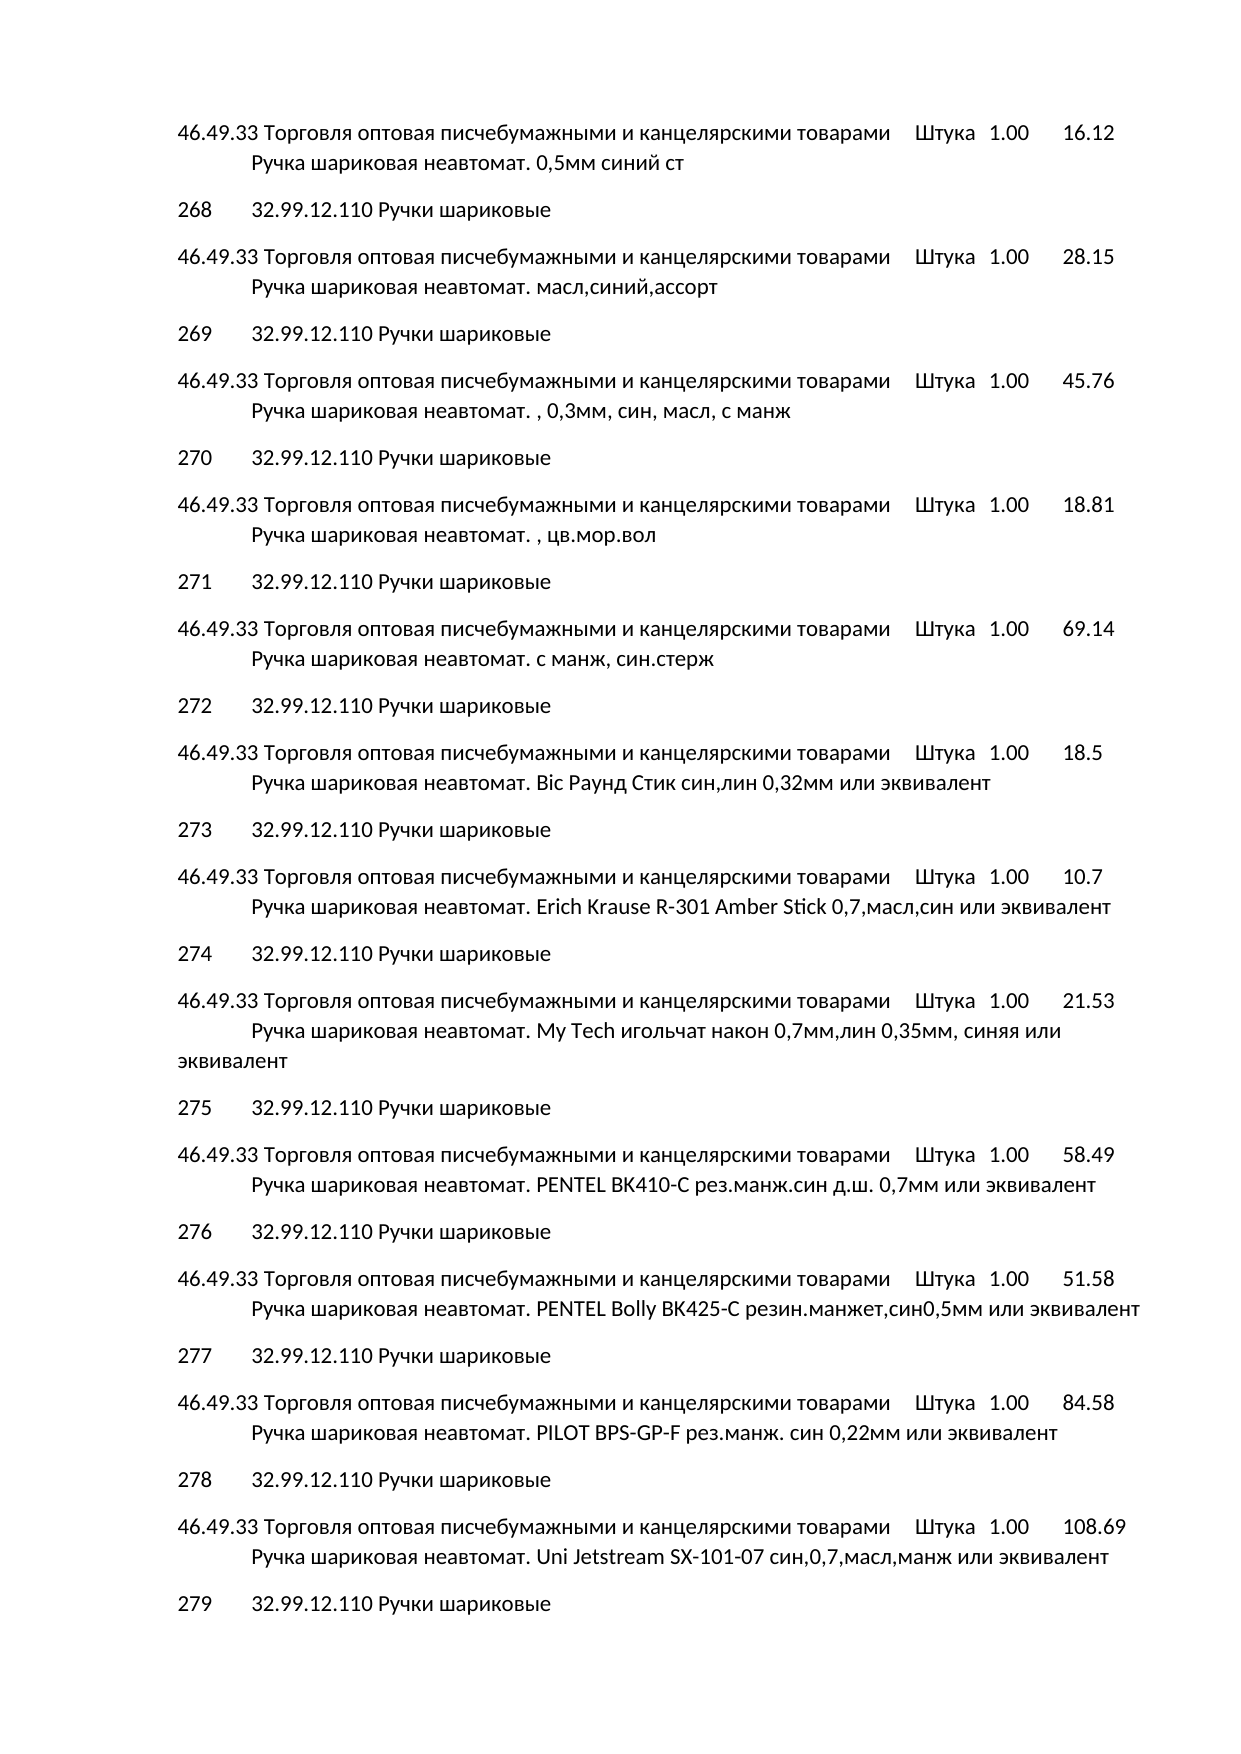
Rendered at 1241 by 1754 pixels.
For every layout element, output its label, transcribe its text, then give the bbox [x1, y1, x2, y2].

text 274 32.99.12.110 Ручки шариковые [177, 939, 1152, 967]
text 46.49.33 Торговля оптовая писчебумажными и канцелярскими товарами Штука 1.00 10.7 Ручка шариковая неавтомат. Erich Krause R-301 Amber Stick 0,7,масл,син или эквивалент [177, 862, 1152, 920]
text 46.49.33 Торговля оптовая писчебумажными и канцелярскими товарами Штука 1.00 21.53 Ручка шариковая неавтомат. My Tech игольчат након 0,7мм,лин 0,35мм, синяя или эквивалент [177, 986, 1152, 1074]
text 268 32.99.12.110 Ручки шариковые [177, 195, 1152, 223]
text 46.49.33 Торговля оптовая писчебумажными и канцелярскими товарами Штука 1.00 28.15 Ручка шариковая неавтомат. масл,синий,ассорт [177, 242, 1152, 300]
text 276 32.99.12.110 Ручки шариковые [177, 1217, 1152, 1245]
text 279 32.99.12.110 Ручки шариковые [177, 1589, 1152, 1617]
text 277 32.99.12.110 Ручки шариковые [177, 1341, 1152, 1369]
text 278 32.99.12.110 Ручки шариковые [177, 1465, 1152, 1493]
text 269 32.99.12.110 Ручки шариковые [177, 319, 1152, 347]
text 46.49.33 Торговля оптовая писчебумажными и канцелярскими товарами Штука 1.00 45.76 Ручка шариковая неавтомат. , 0,3мм, син, масл, с манж [177, 366, 1152, 424]
text 46.49.33 Торговля оптовая писчебумажными и канцелярскими товарами Штука 1.00 69.14 Ручка шариковая неавтомат. c манж, син.стерж [177, 614, 1152, 672]
text 271 32.99.12.110 Ручки шариковые [177, 567, 1152, 595]
text 46.49.33 Торговля оптовая писчебумажными и канцелярскими товарами Штука 1.00 51.58 Ручка шариковая неавтомат. PENTEL Bolly BK425-C резин.манжет,син0,5мм или эквивалент [177, 1264, 1152, 1322]
text 275 32.99.12.110 Ручки шариковые [177, 1093, 1152, 1121]
text 270 32.99.12.110 Ручки шариковые [177, 443, 1152, 471]
text 46.49.33 Торговля оптовая писчебумажными и канцелярскими товарами Штука 1.00 108.69 Ручка шариковая неавтомат. Uni Jetstream SX-101-07 син,0,7,масл,манж или эквивалент [177, 1512, 1152, 1570]
text 46.49.33 Торговля оптовая писчебумажными и канцелярскими товарами Штука 1.00 84.58 Ручка шариковая неавтомат. PILOT BPS-GP-F рез.манж. син 0,22мм или эквивалент [177, 1388, 1152, 1446]
text 46.49.33 Торговля оптовая писчебумажными и канцелярскими товарами Штука 1.00 16.12 Ручка шариковая неавтомат. 0,5мм синий ст [177, 118, 1152, 176]
text 273 32.99.12.110 Ручки шариковые [177, 815, 1152, 843]
text 272 32.99.12.110 Ручки шариковые [177, 691, 1152, 719]
text 46.49.33 Торговля оптовая писчебумажными и канцелярскими товарами Штука 1.00 18.5 Ручка шариковая неавтомат. Bic Раунд Стик син,лин 0,32мм или эквивалент [177, 738, 1152, 796]
text 46.49.33 Торговля оптовая писчебумажными и канцелярскими товарами Штука 1.00 58.49 Ручка шариковая неавтомат. PENTEL BK410-С рез.манж.син д.ш. 0,7мм или эквивалент [177, 1140, 1152, 1198]
text 46.49.33 Торговля оптовая писчебумажными и канцелярскими товарами Штука 1.00 18.81 Ручка шариковая неавтомат. , цв.мор.вол [177, 490, 1152, 548]
